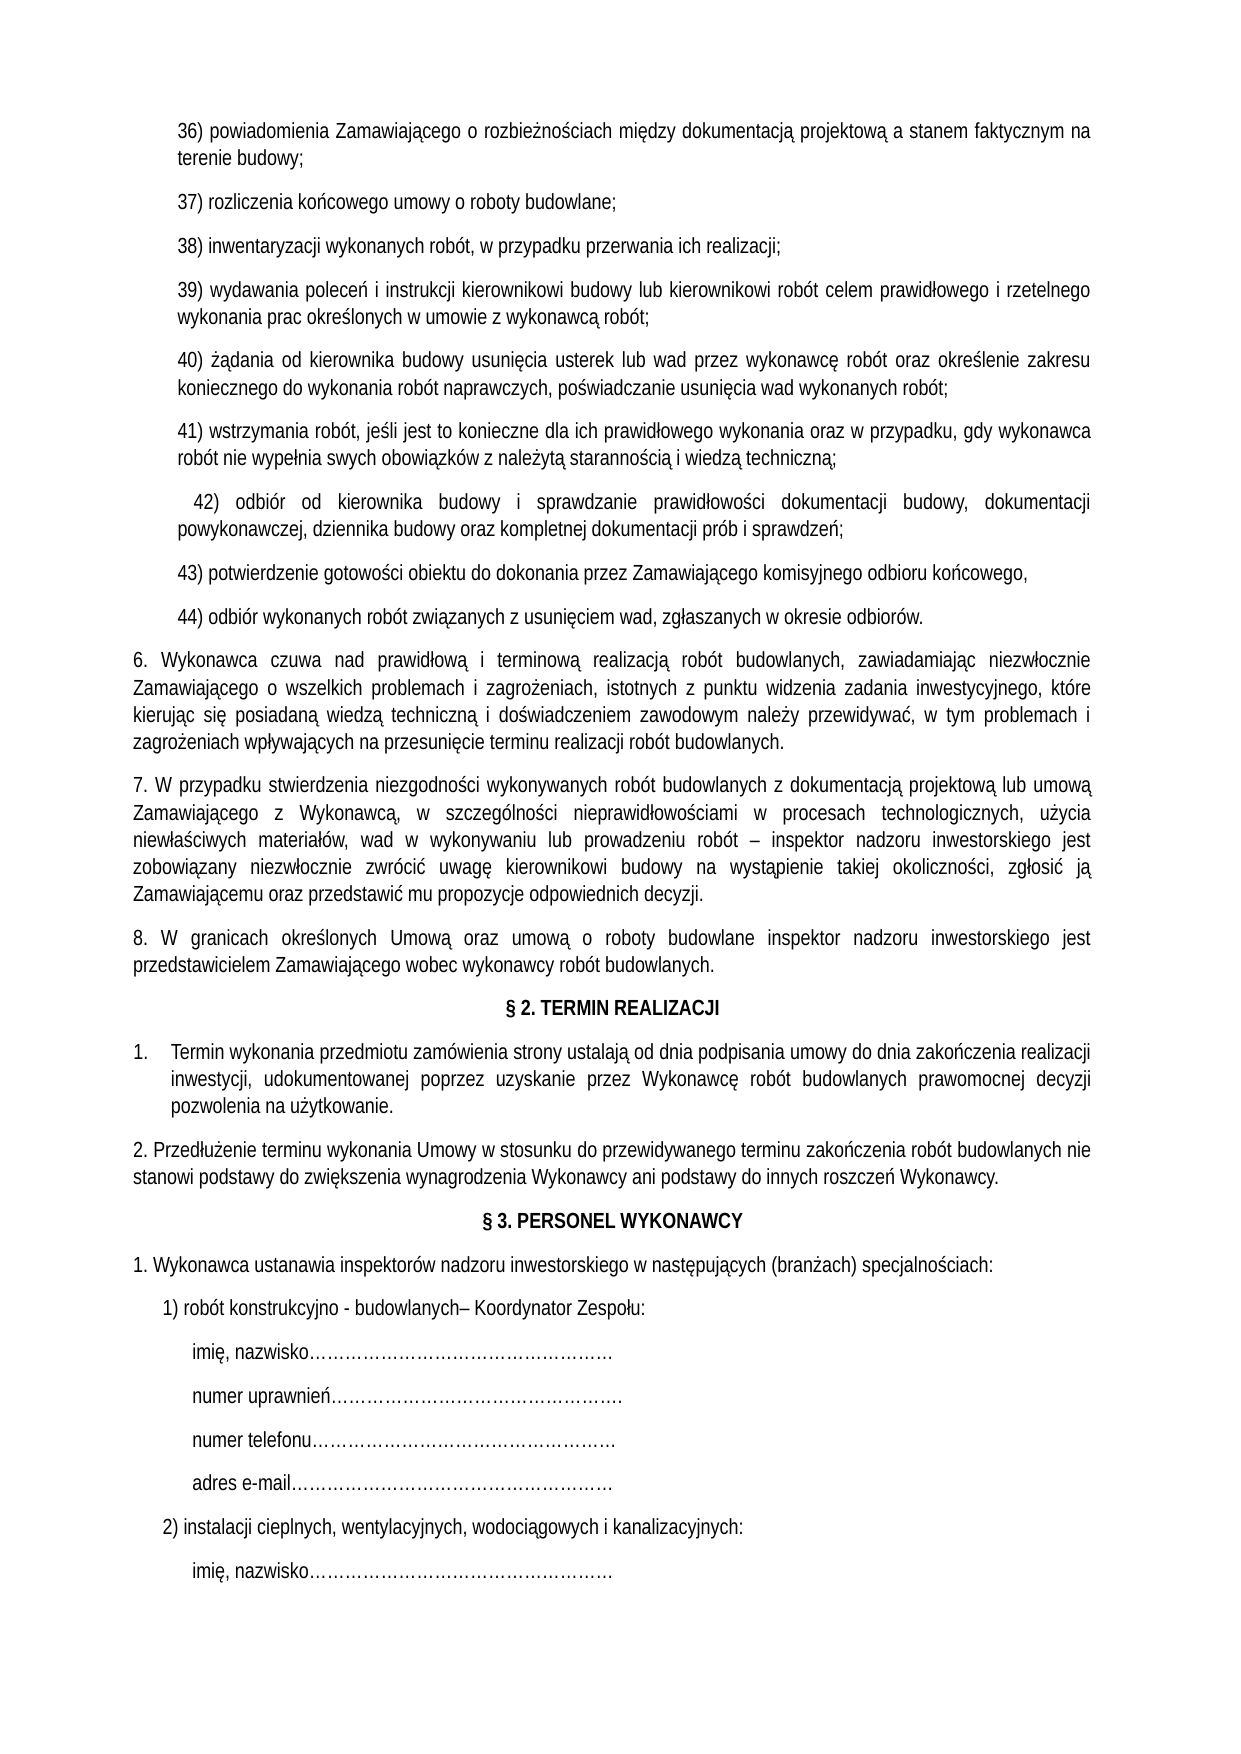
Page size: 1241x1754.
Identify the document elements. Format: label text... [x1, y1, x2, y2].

text 36) powiadomienia Zamawiającego o rozbieżnościach między dokumentacją projektową a stanem faktycznym na terenie budowy; [177, 118, 1092, 170]
text 44) odbiór wykonanych robót związanych z usunięciem wad, zgłaszanych w okresie odbiorów. [177, 603, 1092, 629]
text imię, nazwisko…………………………………………… [192, 1558, 1092, 1583]
text numer uprawnień…………………………………………. [192, 1383, 1092, 1408]
text 38) inwentaryzacji wykonanych robót, w przypadku przerwania ich realizacji; [177, 233, 1092, 258]
text § 2. TERMIN REALIZACJI [133, 995, 1092, 1020]
text 43) potwierdzenie gotowości obiektu do dokonania przez Zamawiającego komisyjnego odbioru końcowego, [177, 560, 1092, 585]
text numer telefonu…………………………………………… [192, 1426, 1092, 1452]
text § 3. PERSONEL WYKONAWCY [133, 1208, 1092, 1233]
text 1. Wykonawca ustanawia inspektorów nadzoru inwestorskiego w następujących (branżach) specjalnościach: [133, 1251, 1092, 1277]
text 8. W granicach określonych Umową oraz umową o roboty budowlane inspektor nadzoru inwestorskiego jest przedstawicielem Zamawiającego wobec wykonawcy robót budowlanych. [133, 924, 1092, 977]
text 7. W przypadku stwierdzenia niezgodności wykonywanych robót budowlanych z dokumentacją projektową lub umową Zamawiającego z Wykonawcą, w szczególności nieprawidłowościami w procesach technologicznych, użycia niewłaściwych materiałów, wad w wykonywaniu lub prowadzeniu robót – inspektor nadzoru inwestorskiego jest zobowiązany niezwłocznie zwrócić uwagę kierownikowi budowy na wystąpienie takiej okoliczności, zgłosić ją Zamawiającemu oraz przedstawić mu propozycje odpowiednich decyzji. [133, 772, 1092, 906]
text imię, nazwisko…………………………………………… [192, 1339, 1092, 1364]
text 2. Przedłużenie terminu wykonania Umowy w stosunku do przewidywanego terminu zakończenia robót budowlanych nie stanowi podstawy do zwiększenia wynagrodzenia Wykonawcy ani podstawy do innych roszczeń Wykonawcy. [133, 1137, 1092, 1189]
text 1) robót konstrukcyjno - budowlanych– Koordynator Zespołu: [162, 1295, 1092, 1320]
text 39) wydawania poleceń i instrukcji kierownikowi budowy lub kierownikowi robót celem prawidłowego i rzetelnego wykonania prac określonych w umowie z wykonawcą robót; [177, 276, 1092, 329]
text 37) rozliczenia końcowego umowy o roboty budowlane; [177, 189, 1092, 214]
text 2) instalacji cieplnych, wentylacyjnych, wodociągowych i kanalizacyjnych: [162, 1514, 1092, 1539]
text 42) odbiór od kierownika budowy i sprawdzanie prawidłowości dokumentacji budowy, dokumentacji powykonawczej, dziennika budowy oraz kompletnej dokumentacji prób i sprawdzeń; [177, 489, 1092, 541]
text 41) wstrzymania robót, jeśli jest to konieczne dla ich prawidłowego wykonania oraz w przypadku, gdy wykonawca robót nie wypełnia swych obowiązków z należytą starannością i wiedzą techniczną; [177, 418, 1092, 470]
text adres e-mail……………………………………………… [192, 1470, 1092, 1495]
text 40) żądania od kierownika budowy usunięcia usterek lub wad przez wykonawcę robót oraz określenie zakresu koniecznego do wykonania robót naprawczych, poświadczanie usunięcia wad wykonanych robót; [177, 347, 1092, 399]
list Termin wykonania przedmiotu zamówienia strony ustalają od dnia podpisania umowy do dnia zakończenia realizacji inwestycji, udokumentowanej poprzez uzyskanie przez Wykonawcę robót budowlanych prawomocnej decyzji pozwolenia na użytkowanie. [133, 1039, 1092, 1118]
text 6. Wykonawca czuwa nad prawidłową i terminową realizacją robót budowlanych, zawiadamiając niezwłocznie Zamawiającego o wszelkich problemach i zagrożeniach, istotnych z punktu widzenia zadania inwestycyjnego, które kierując się posiadaną wiedzą techniczną i doświadczeniem zawodowym należy przewidywać, w tym problemach i zagrożeniach wpływających na przesunięcie terminu realizacji robót budowlanych. [133, 647, 1092, 754]
